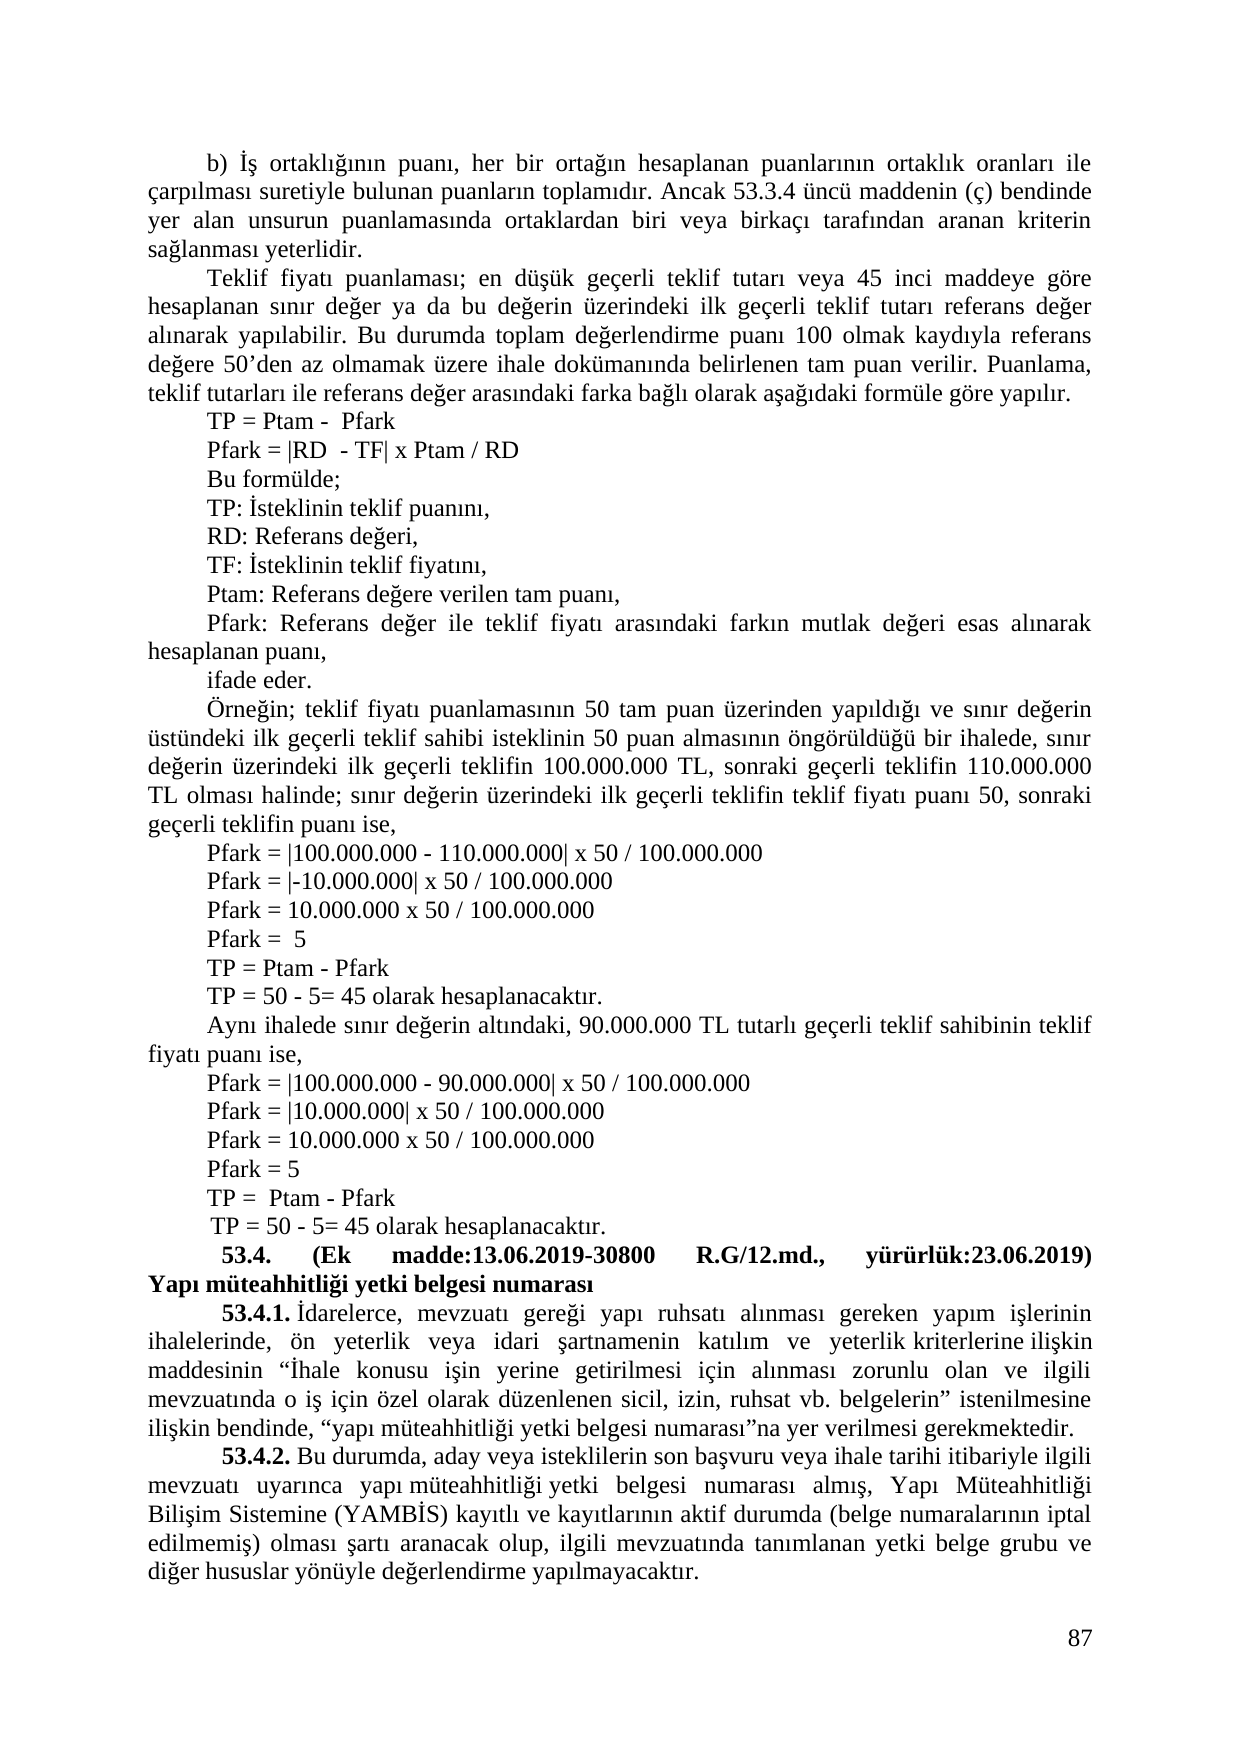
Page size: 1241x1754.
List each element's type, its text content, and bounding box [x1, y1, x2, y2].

text TP = Ptam - Pfark [148, 953, 1092, 981]
text TP = 50 - 5= 45 olarak hesaplanacaktır. [148, 981, 1092, 1010]
text Pfark = |-10.000.000| x 50 / 100.000.000 [148, 866, 1092, 895]
text TP: İsteklinin teklif puanını, [148, 493, 1092, 521]
text Pfark: Referans değer ile teklif fiyatı arasındaki farkın mutlak değeri esas alınarak hesaplanan puanı, [148, 608, 1092, 665]
text Bu formülde; [148, 464, 1092, 493]
text TF: İsteklinin teklif fiyatını, [148, 550, 1092, 579]
text TP = 50 - 5= 45 olarak hesaplanacaktır. [148, 1211, 1092, 1240]
text RD: Referans değeri, [148, 521, 1092, 550]
text TP = Ptam - Pfark [148, 1183, 1092, 1211]
text b) İş ortaklığının puanı, her bir ortağın hesaplanan puanlarının ortaklık oranları ile çarpılması suretiyle bulunan puanların toplamıdır. Ancak 53.3.4 üncü maddenin (ç) bendinde yer alan unsurun puanlamasında ortaklardan biri veya birkaçı tarafından aranan kriterin sağlanması yeterlidir. [148, 148, 1092, 263]
text Pfark = |100.000.000 - 110.000.000| x 50 / 100.000.000 [148, 838, 1092, 866]
subtitle 53.4. (Ek madde:13.06.2019-30800 R.G/12.md., yürürlük:23.06.2019) Yapı müteahhitliği yetki belgesi numarası [148, 1240, 1092, 1298]
text Pfark = 5 [148, 924, 1092, 953]
text ifade eder. [148, 665, 1092, 694]
text Aynı ihalede sınır değerin altındaki, 90.000.000 TL tutarlı geçerli teklif sahibinin teklif fiyatı puanı ise, [148, 1010, 1092, 1068]
text Pfark = 10.000.000 x 50 / 100.000.000 [148, 1125, 1092, 1154]
text Pfark = 5 [148, 1154, 1092, 1183]
text Pfark = |10.000.000| x 50 / 100.000.000 [148, 1096, 1092, 1125]
text 53.4.2. Bu durumda, aday veya isteklilerin son başvuru veya ihale tarihi itibariyle ilgili mevzuatı uyarınca yapı müteahhitliği yetki belgesi numarası almış, Yapı Müteahhitliği Bilişim Sistemine (YAMBİS) kayıtlı ve kayıtlarının aktif durumda (belge numaralarının iptal edilmemiş) olması şartı aranacak olup, ilgili mevzuatında tanımlanan yetki belge grubu ve diğer hususlar yönüyle değerlendirme yapılmayacaktır. [148, 1441, 1092, 1585]
text TP = Ptam - Pfark [148, 406, 1092, 435]
text 53.4.1. İdarelerce, mevzuatı gereği yapı ruhsatı alınması gereken yapım işlerinin ihalelerinde, ön yeterlik veya idari şartnamenin katılım ve yeterlik kriterlerine ilişkin maddesinin “İhale konusu işin yerine getirilmesi için alınması zorunlu olan ve ilgili mevzuatında o iş için özel olarak düzenlenen sicil, izin, ruhsat vb. belgelerin” istenilmesine ilişkin bendinde, “yapı müteahhitliği yetki belgesi numarası”na yer verilmesi gerekmektedir. [148, 1298, 1092, 1441]
text Pfark = 10.000.000 x 50 / 100.000.000 [148, 895, 1092, 924]
text Pfark = |RD - TF| x Ptam / RD [148, 435, 1092, 464]
text Ptam: Referans değere verilen tam puanı, [148, 579, 1092, 608]
text Pfark = |100.000.000 - 90.000.000| x 50 / 100.000.000 [148, 1068, 1092, 1096]
text Örneğin; teklif fiyatı puanlamasının 50 tam puan üzerinden yapıldığı ve sınır değerin üstündeki ilk geçerli teklif sahibi isteklinin 50 puan almasının öngörüldüğü bir ihalede, sınır değerin üzerindeki ilk geçerli teklifin 100.000.000 TL, sonraki geçerli teklifin 110.000.000 TL olması halinde; sınır değerin üzerindeki ilk geçerli teklifin teklif fiyatı puanı 50, sonraki geçerli teklifin puanı ise, [148, 694, 1092, 838]
text Teklif fiyatı puanlaması; en düşük geçerli teklif tutarı veya 45 inci maddeye göre hesaplanan sınır değer ya da bu değerin üzerindeki ilk geçerli teklif tutarı referans değer alınarak yapılabilir. Bu durumda toplam değerlendirme puanı 100 olmak kaydıyla referans değere 50’den az olmamak üzere ihale dokümanında belirlenen tam puan verilir. Puanlama, teklif tutarları ile referans değer arasındaki farka bağlı olarak aşağıdaki formüle göre yapılır. [148, 263, 1092, 406]
